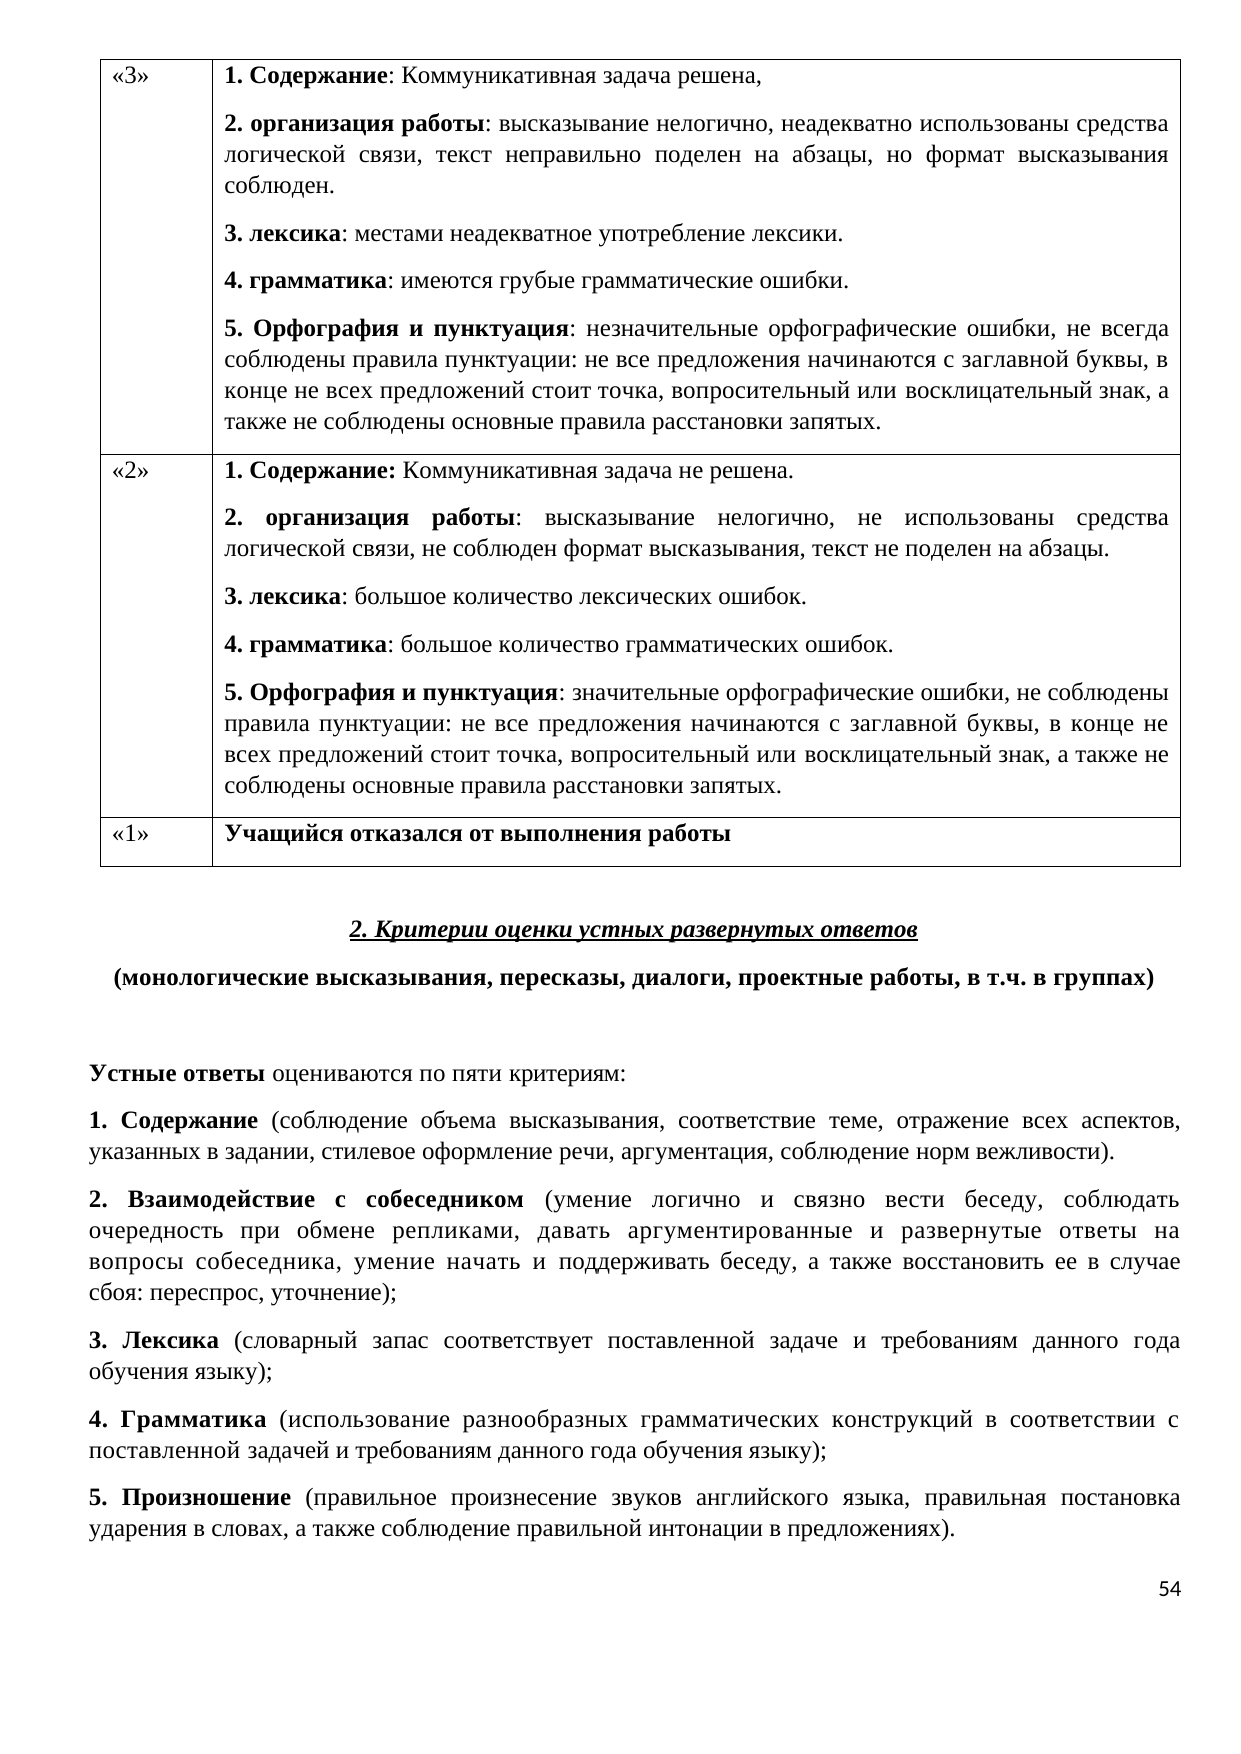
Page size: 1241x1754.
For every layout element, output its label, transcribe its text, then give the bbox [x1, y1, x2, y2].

text 1. Содержание (соблюдение объема высказывания, соответствие теме, отражение всех аспектов, указанных в задании, стилевое оформление речи, аргументация, соблюдение норм вежливости). [89, 1105, 1181, 1165]
table_cell 1. Содержание: Коммуникативная задача решена, 2. организация работы: высказывание нелогично, неадекватно использованы средства логической связи, текст неправильно поделен на абзацы, но формат высказывания соблюден. 3. лексика: местами неадекватное употребление лексики. 4. грамматика: имеются грубые грамматические ошибки. 5. Орфография и пунктуация: незначительные орфографические ошибки, не всегда соблюдены правила пунктуации: не все предложения начинаются с заглавной буквы, в конце не всех предложений стоит точка, вопросительный или восклицательный знак, а также не соблюдены основные правила расстановки запятых. [213, 60, 1180, 454]
table_cell «2» [101, 455, 212, 817]
table_cell Учащийся отказался от выполнения работы [213, 818, 1180, 866]
text 2. Критерии оценки устных развернутых ответов [89, 914, 1181, 943]
text 4. Грамматика (использование разнообразных грамматических конструкций в соответствии с поставленной задачей и требованиям данного года обучения языку); [89, 1404, 1181, 1463]
table_cell «3» [101, 60, 212, 454]
table_cell 1. Содержание: Коммуникативная задача не решена. 2. организация работы: высказывание нелогично, не использованы средства логической связи, не соблюден формат высказывания, текст не поделен на абзацы. 3. лексика: большое количество лексических ошибок. 4. грамматика: большое количество грамматических ошибок. 5. Орфография и пунктуация: значительные орфографические ошибки, не соблюдены правила пунктуации: не все предложения начинаются с заглавной буквы, в конце не всех предложений стоит точка, вопросительный или восклицательный знак, а также не соблюдены основные правила расстановки запятых. [213, 455, 1180, 817]
text 2. Взаимодействие с собеседником (умение логично и связно вести беседу, соблюдать очередность при обмене репликами, давать аргументированные и развернутые ответы на вопросы собеседника, умение начать и поддерживать беседу, а также восстановить ее в случае сбоя: переспрос, уточнение); [89, 1184, 1181, 1306]
text 3. Лексика (словарный запас соответствует поставленной задаче и требованиям данного года обучения языку); [89, 1325, 1181, 1385]
table_cell «1» [101, 818, 212, 866]
text Устные ответы оцениваются по пяти критериям: [89, 1058, 1181, 1086]
text 5. Произношение (правильное произнесение звуков английского языка, правильная постановка ударения в словах, а также соблюдение правильной интонации в предложениях). [89, 1482, 1181, 1542]
text (монологические высказывания, пересказы, диалоги, проектные работы, в т.ч. в группах) [89, 962, 1181, 991]
